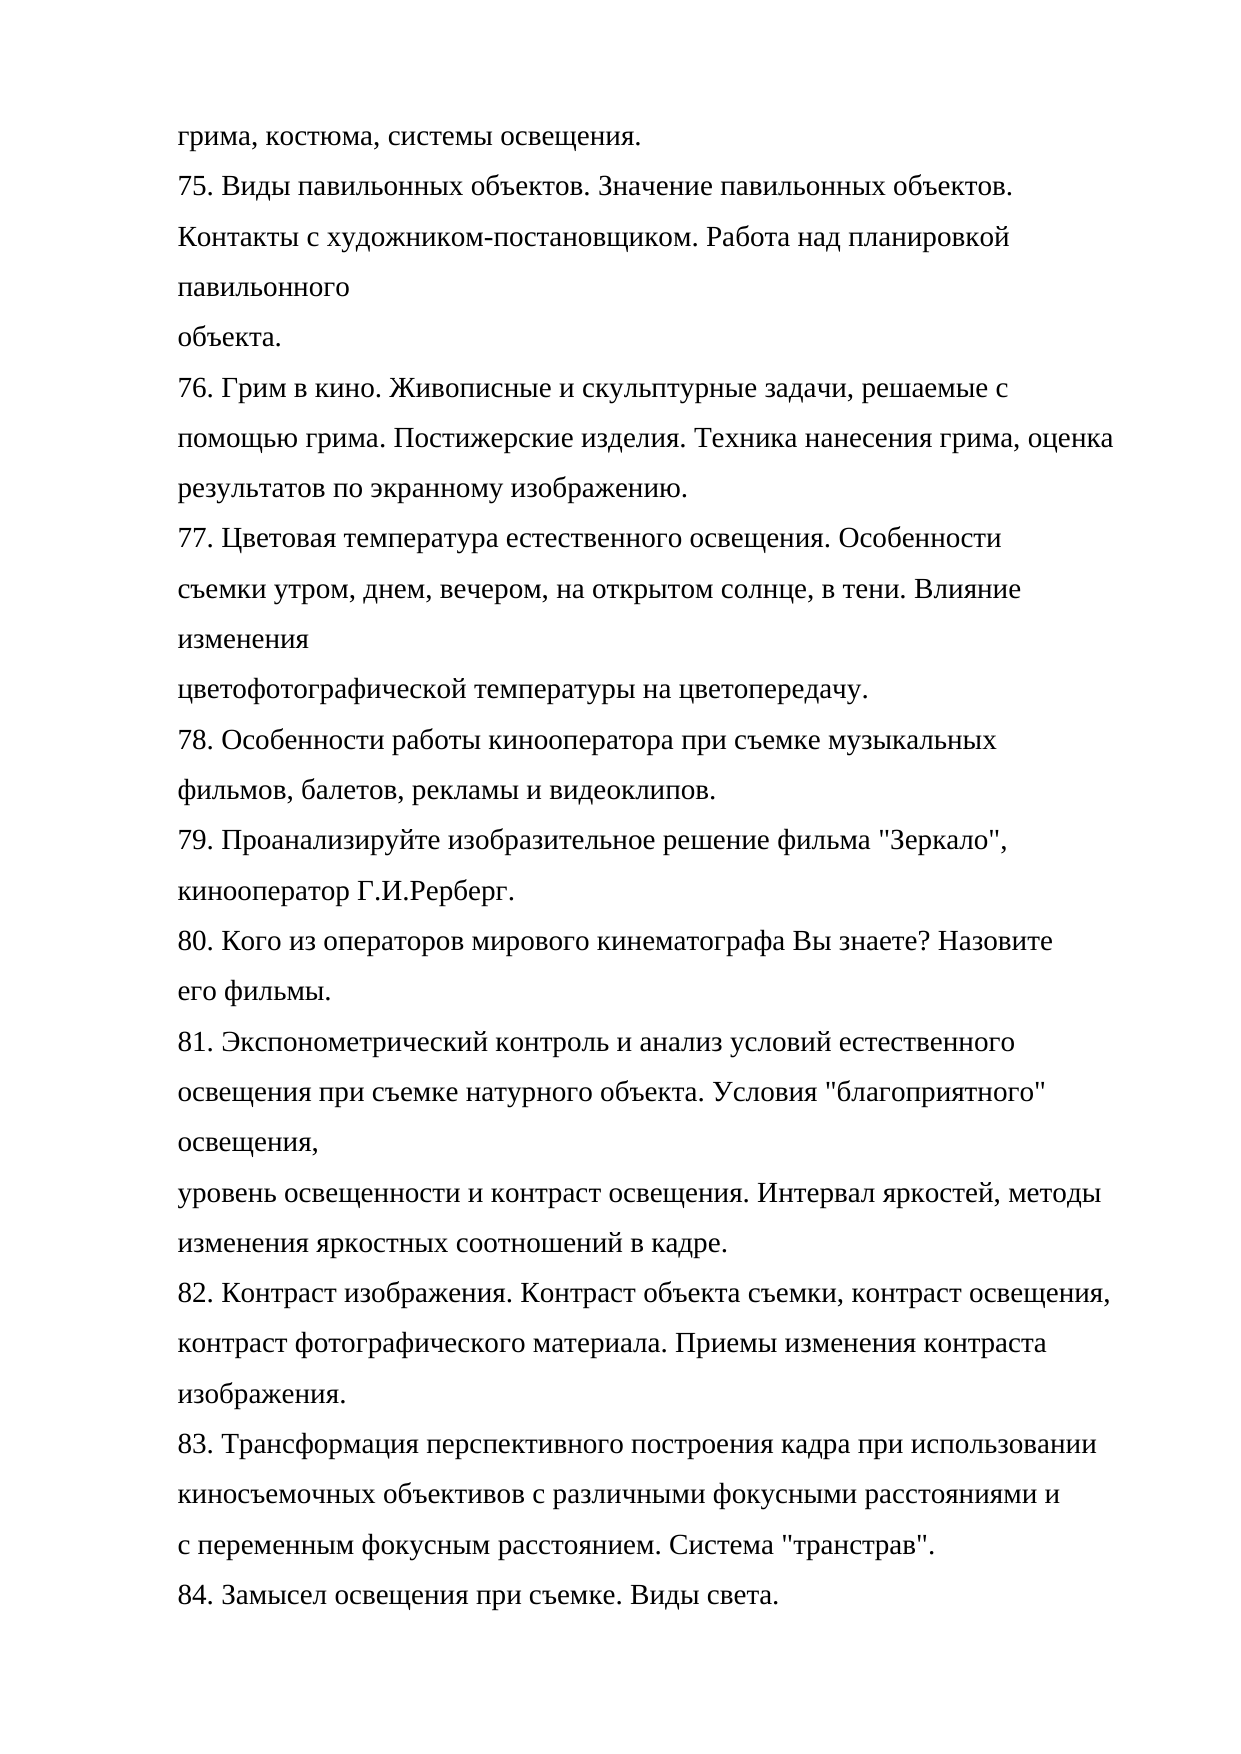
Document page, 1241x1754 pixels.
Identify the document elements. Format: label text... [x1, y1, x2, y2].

text изменения яркостных соотношений в кадре. [177, 1225, 1152, 1258]
text фильмов, балетов, рекламы и видеоклипов. [177, 772, 1152, 806]
text уровень освещенности и контраст освещения. Интервал яркостей, методы [177, 1175, 1152, 1208]
text 81. Экспонометрический контроль и анализ условий естественного [177, 1024, 1152, 1057]
text киносъемочных объективов с различными фокусными расстояниями и [177, 1477, 1152, 1510]
text изображения. [177, 1376, 1152, 1409]
text 75. Виды павильонных объектов. Значение павильонных объектов. [177, 168, 1152, 202]
text результатов по экранному изображению. [177, 470, 1152, 504]
text освещения при съемке натурного объекта. Условия "благоприятного" освещения, [177, 1074, 1152, 1158]
text контраст фотографического материала. Приемы изменения контраста [177, 1326, 1152, 1359]
text 83. Трансформация перспективного построения кадра при использовании [177, 1426, 1152, 1460]
text 77. Цветовая температура естественного освещения. Особенности [177, 521, 1152, 554]
text 82. Контраст изображения. Контраст объекта съемки, контраст освещения, [177, 1275, 1152, 1309]
text Контакты с художником-постановщиком. Работа над планировкой павильонного [177, 219, 1152, 303]
text его фильмы. [177, 973, 1152, 1007]
text 84. Замысел освещения при съемке. Виды света. [177, 1577, 1152, 1611]
text с переменным фокусным расстоянием. Система "транстрав". [177, 1527, 1152, 1560]
text 79. Проанализируйте изобразительное решение фильма "Зеркало", [177, 822, 1152, 856]
text 78. Особенности работы кинооператора при съемке музыкальных [177, 722, 1152, 755]
text кинооператор Г.И.Рерберг. [177, 873, 1152, 906]
text объекта. [177, 319, 1152, 353]
text помощью грима. Постижерские изделия. Техника нанесения грима, оценка [177, 420, 1152, 453]
text 80. Кого из операторов мирового кинематографа Вы знаете? Назовите [177, 923, 1152, 957]
text цветофотографической температуры на цветопередачу. [177, 672, 1152, 705]
text 76. Грим в кино. Живописные и скульптурные задачи, решаемые с [177, 370, 1152, 403]
text съемки утром, днем, вечером, на открытом солнце, в тени. Влияние изменения [177, 571, 1152, 655]
text грима, костюма, системы освещения. [177, 118, 1152, 152]
